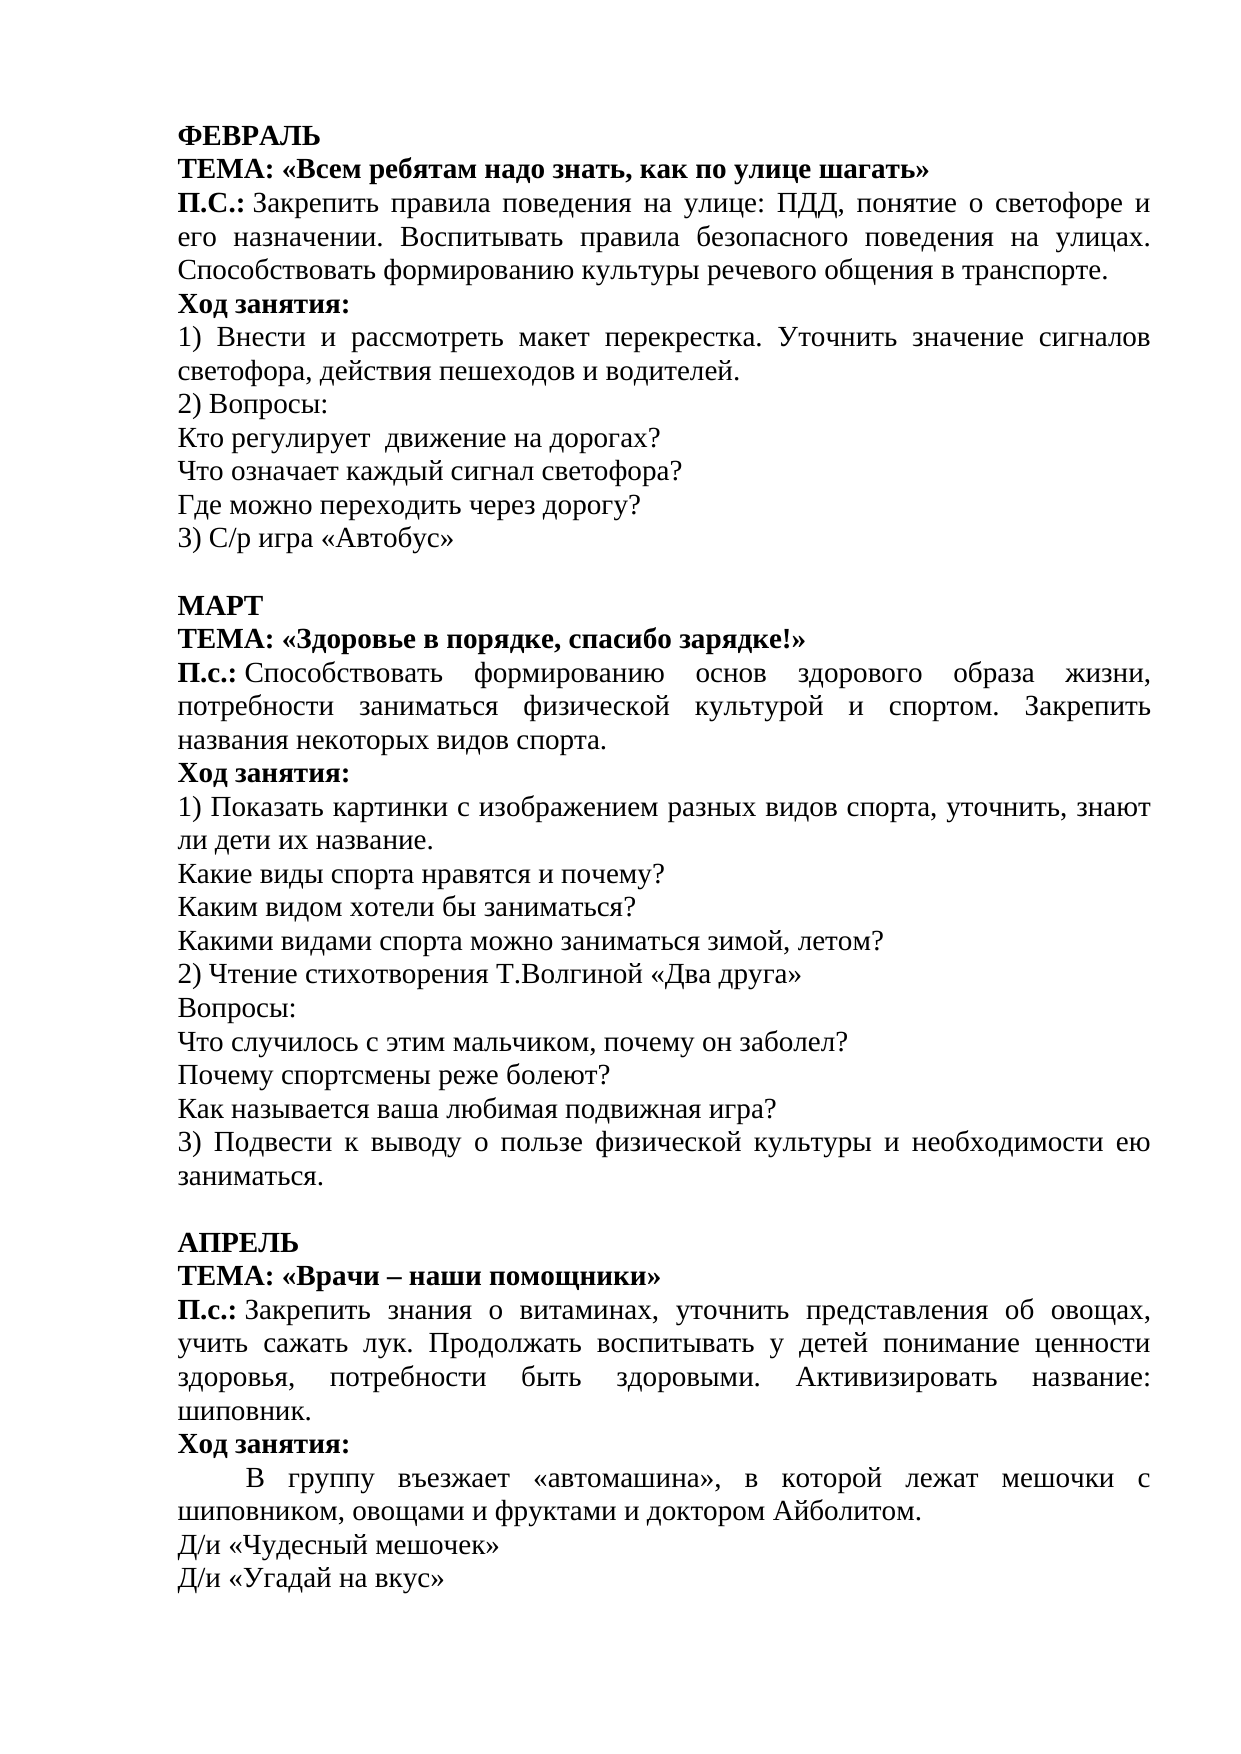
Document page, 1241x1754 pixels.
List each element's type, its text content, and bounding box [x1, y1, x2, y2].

text Кто регулирует движение на дорогах? [177, 420, 1152, 453]
text Ход занятия: [177, 286, 1152, 319]
text 1) Внести и рассмотреть макет перекрестка. Уточнить значение сигналов светофора, действия пешеходов и водителей. [177, 319, 1152, 386]
text 2) Чтение стихотворения Т.Волгиной «Два друга» [177, 957, 1152, 990]
text Какими видами спорта можно заниматься зимой, летом? [177, 923, 1152, 957]
text ТЕМА: «Здоровье в порядке, спасибо зарядке!» [177, 621, 1152, 655]
text 3) Подвести к выводу о пользе физической культуры и необходимости ею заниматься. [177, 1124, 1152, 1191]
text Д/и «Угадай на вкус» [177, 1560, 1152, 1594]
text ТЕМА: «Врачи – наши помощники» [177, 1258, 1152, 1292]
text АПРЕЛЬ [177, 1225, 1152, 1258]
text Где можно переходить через дорогу? [177, 487, 1152, 521]
text Почему спортсмены реже болеют? [177, 1057, 1152, 1091]
text Д/и «Чудесный мешочек» [177, 1527, 1152, 1560]
text Какие виды спорта нравятся и почему? [177, 856, 1152, 889]
text 2) Вопросы: [177, 386, 1152, 420]
text 3) С/р игра «Автобус» [177, 521, 1152, 554]
text Ход занятия: [177, 1426, 1152, 1460]
text П.с.: Закрепить знания о витаминах, уточнить представления об овощах, учить сажать лук. Продолжать воспитывать у детей понимание ценности здоровья, потребности быть здоровыми. Активизировать название: шиповник. [177, 1292, 1152, 1426]
text П.с.: Способствовать формированию основ здорового образа жизни, потребности заниматься физической культурой и спортом. Закрепить названия некоторых видов спорта. [177, 655, 1152, 755]
text Что случилось с этим мальчиком, почему он заболел? [177, 1024, 1152, 1057]
text Ход занятия: [177, 755, 1152, 789]
text ТЕМА: «Всем ребятам надо знать, как по улице шагать» [177, 152, 1152, 185]
text МАРТ [177, 588, 1152, 621]
text Вопросы: [177, 990, 1152, 1024]
text П.С.: Закрепить правила поведения на улице: ПДД, понятие о светофоре и его назначении. Воспитывать правила безопасного поведения на улицах. Способствовать формированию культуры речевого общения в транспорте. [177, 185, 1152, 286]
text ФЕВРАЛЬ [177, 118, 1152, 152]
text 1) Показать картинки с изображением разных видов спорта, уточнить, знают ли дети их название. [177, 789, 1152, 856]
text Что означает каждый сигнал светофора? [177, 453, 1152, 487]
text Каким видом хотели бы заниматься? [177, 889, 1152, 923]
text Как называется ваша любимая подвижная игра? [177, 1091, 1152, 1124]
text В группу въезжает «автомашина», в которой лежат мешочки с шиповником, овощами и фруктами и доктором Айболитом. [177, 1460, 1152, 1527]
